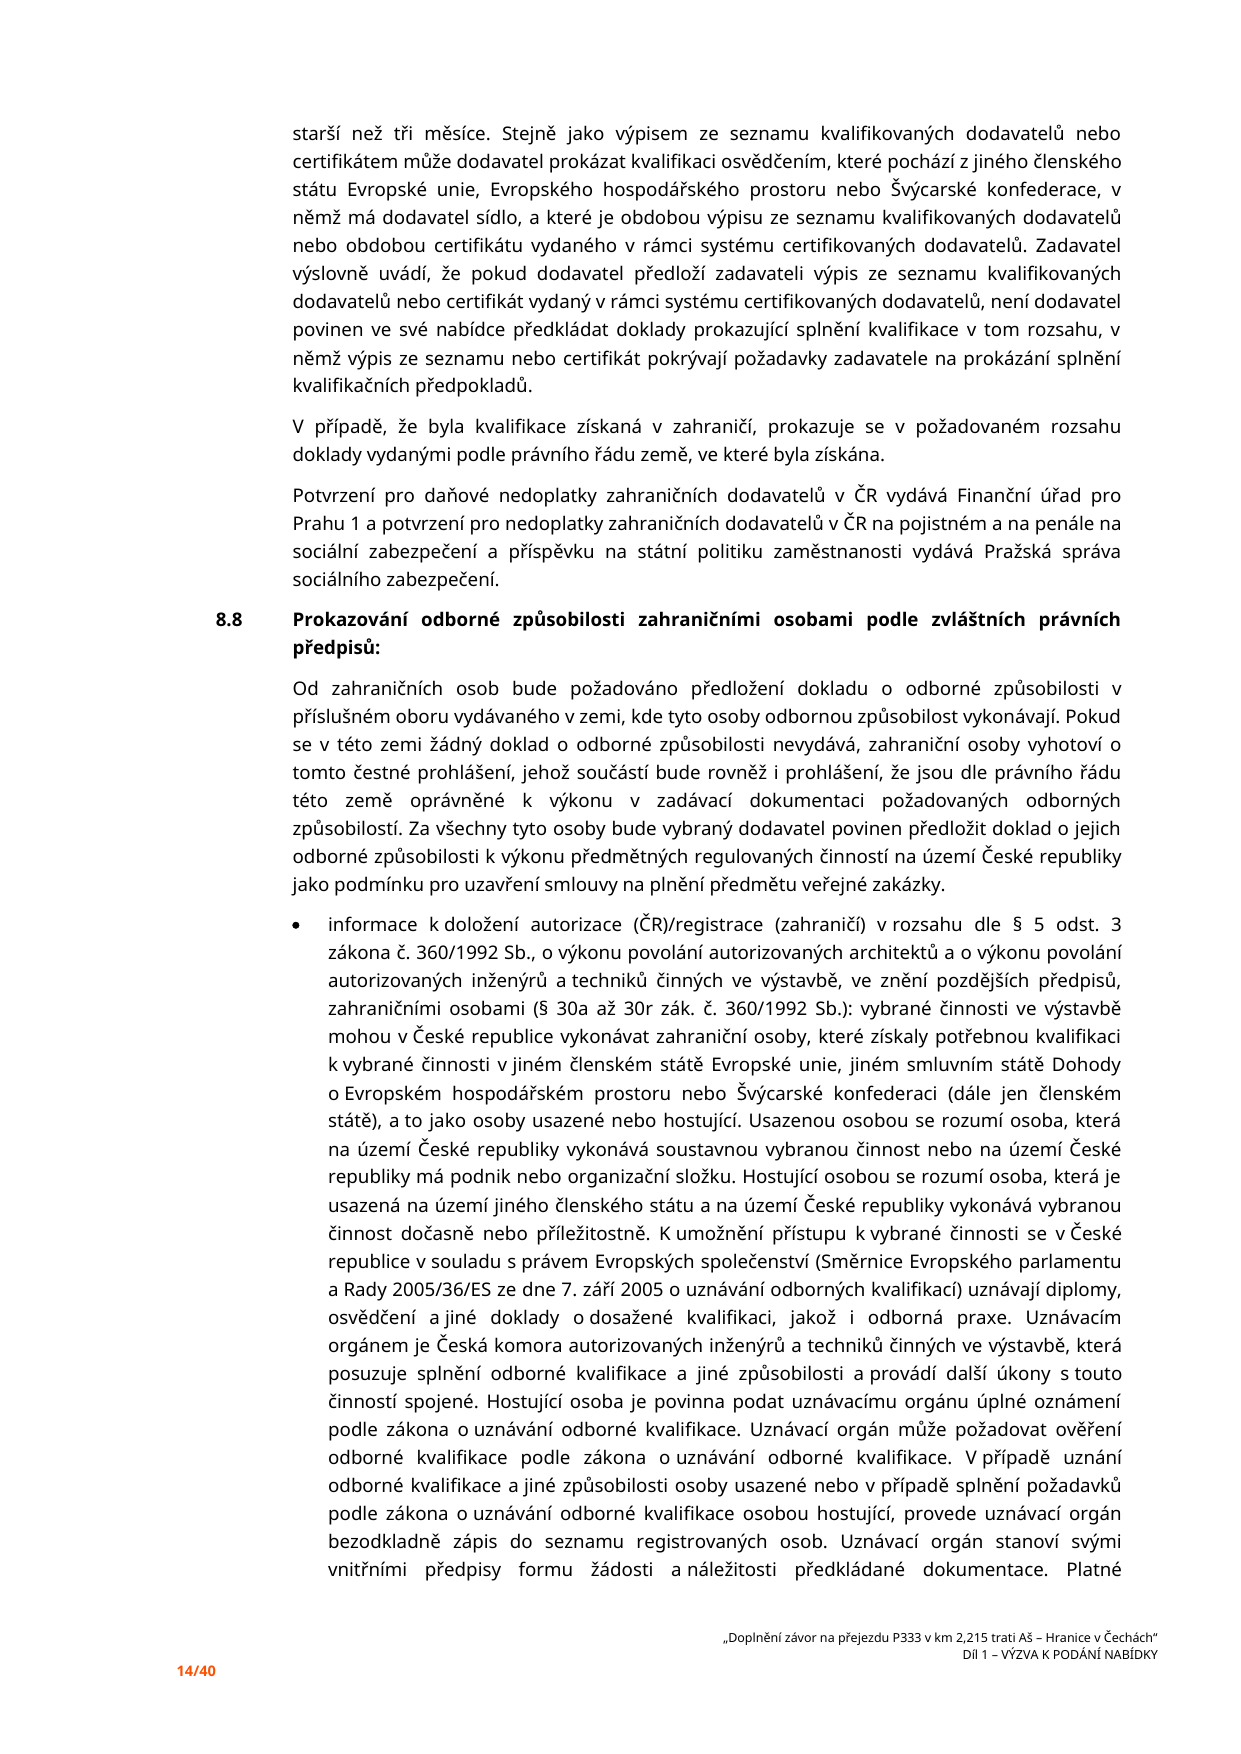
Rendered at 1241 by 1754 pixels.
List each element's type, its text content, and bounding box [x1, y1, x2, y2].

text Potvrzení pro daňové nedoplatky zahraničních dodavatelů v ČR vydává Finanční úřad pro Prahu 1 a potvrzení pro nedoplatky zahraničních dodavatelů v ČR na pojistném a na penále na sociální zabezpečení a příspěvku na státní politiku zaměstnanosti vydává Pražská správa sociálního zabezpečení. [292, 482, 1122, 591]
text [292, 912, 1122, 1582]
text Prokazování odborné způsobilosti zahraničními osobami podle zvláštních právních předpisů: [216, 606, 1122, 660]
text V případě, že byla kvalifikace získaná v zahraničí, prokazuje se v požadovaném rozsahu doklady vydanými podle právního řádu země, ve které byla získána. [292, 413, 1122, 467]
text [292, 121, 1122, 398]
text Od zahraničních osob bude požadováno předložení dokladu o odborné způsobilosti v příslušném oboru vydávaného v zemi, kde tyto osoby odbornou způsobilost vykonávají. Pokud se v této zemi žádný doklad o odborné způsobilosti nevydává, zahraniční osoby vyhotoví o tomto čestné prohlášení, jehož součástí bude rovněž i prohlášení, že jsou dle právního řádu této země oprávněné k výkonu v zadávací dokumentaci požadovaných odborných způsobilostí. Za všechny tyto osoby bude vybraný dodavatel povinen předložit doklad o jejich odborné způsobilosti k výkonu předmětných regulovaných činností na území České republiky jako podmínku pro uzavření smlouvy na plnění předmětu veřejné zakázky. [292, 675, 1122, 897]
